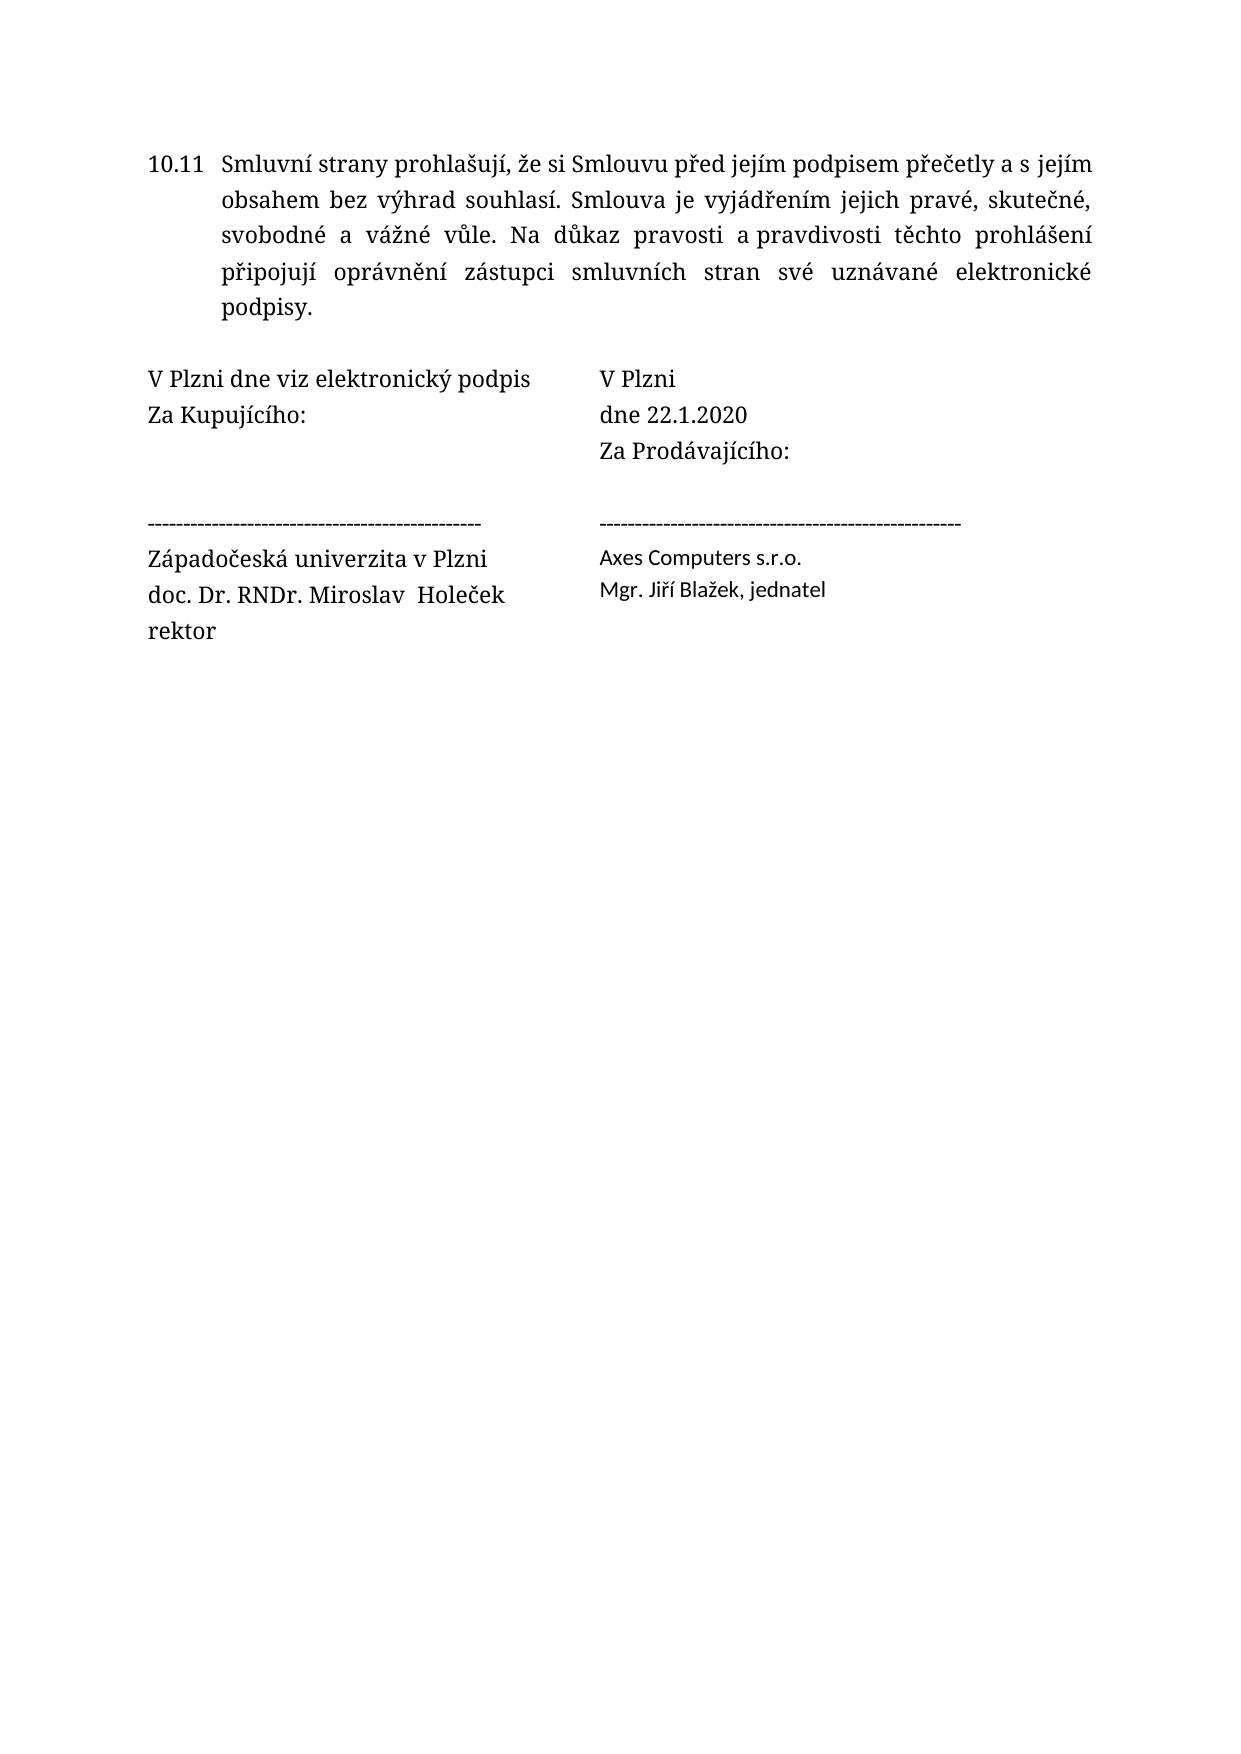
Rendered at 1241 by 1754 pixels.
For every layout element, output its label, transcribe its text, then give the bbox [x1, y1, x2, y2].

table_header V Plzni dne 22.1.2020 Za Prodávajícího: --------------------------------------------------- Axes Computers s.r.o. Mgr. Jiří Blažek, jednatel [588, 363, 1040, 686]
text 10.11 Smluvní strany prohlašují, že si Smlouvu před jejím podpisem přečetly a s jejím obsahem bez výhrad souhlasí. Smlouva je vyjádřením jejich pravé, skutečné, svobodné a vážné vůle. Na důkaz pravosti a pravdivosti těchto prohlášení připojují oprávnění zástupci smluvních stran své uznávané elektronické podpisy. [148, 148, 1093, 323]
table_header V Plzni dne viz elektronický podpis Za Kupujícího: ----------------------------------------------- Západočeská univerzita v Plzni doc. Dr. RNDr. Miroslav Holeček rektor [136, 363, 588, 686]
